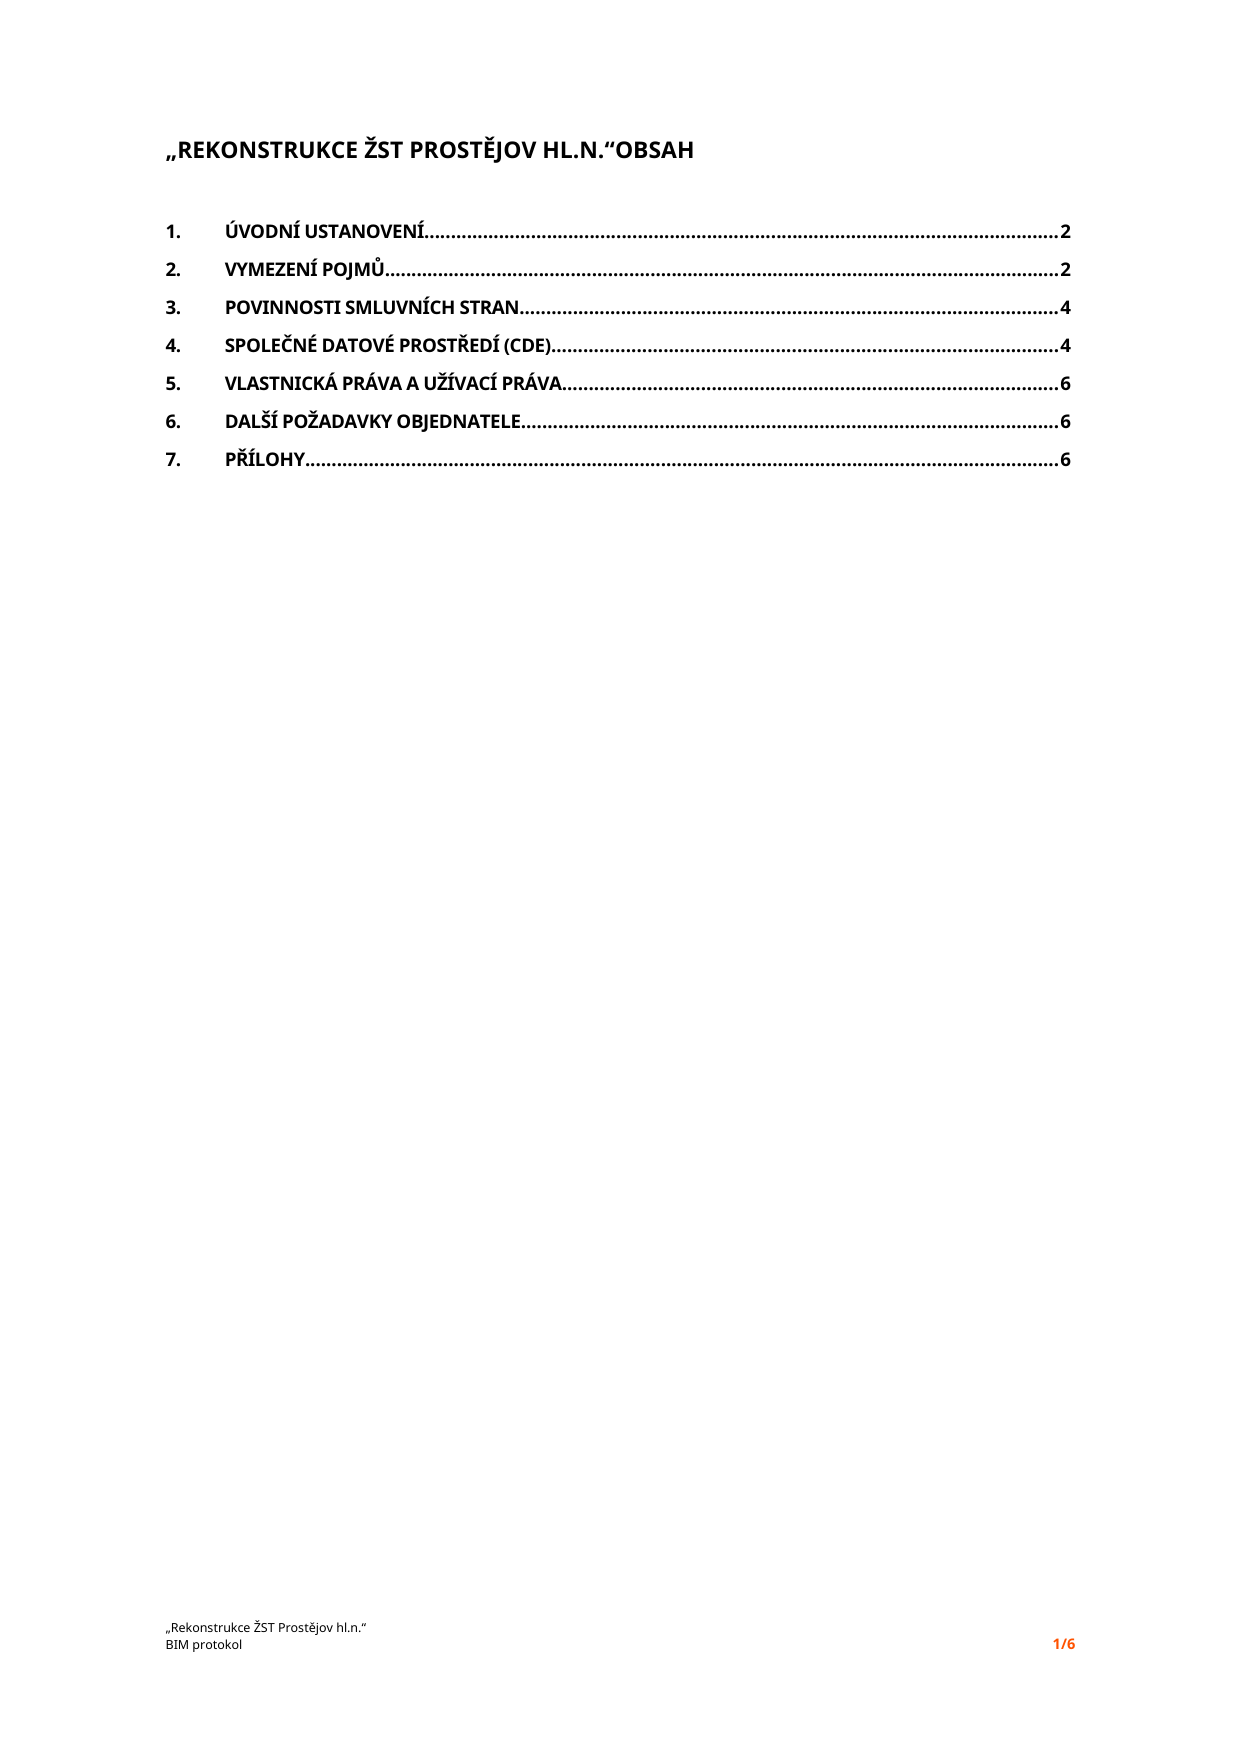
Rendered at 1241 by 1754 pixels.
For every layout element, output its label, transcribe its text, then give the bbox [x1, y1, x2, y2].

text 3. Povinnosti smluvních stran 4 [165, 295, 1075, 320]
text 7. Přílohy 6 [165, 447, 1075, 472]
text 4. Společné datové prostředí (CDE) 4 [165, 333, 1075, 358]
text 6. Další požadavky Objednatele 6 [165, 409, 1075, 434]
text Obsah [165, 134, 1075, 166]
text 2. Vymezení pojmů 2 [165, 257, 1075, 282]
text 5. Vlastnická práva a užívací práva 6 [165, 371, 1075, 396]
text 1. Úvodní ustanovení 2 [165, 219, 1075, 244]
